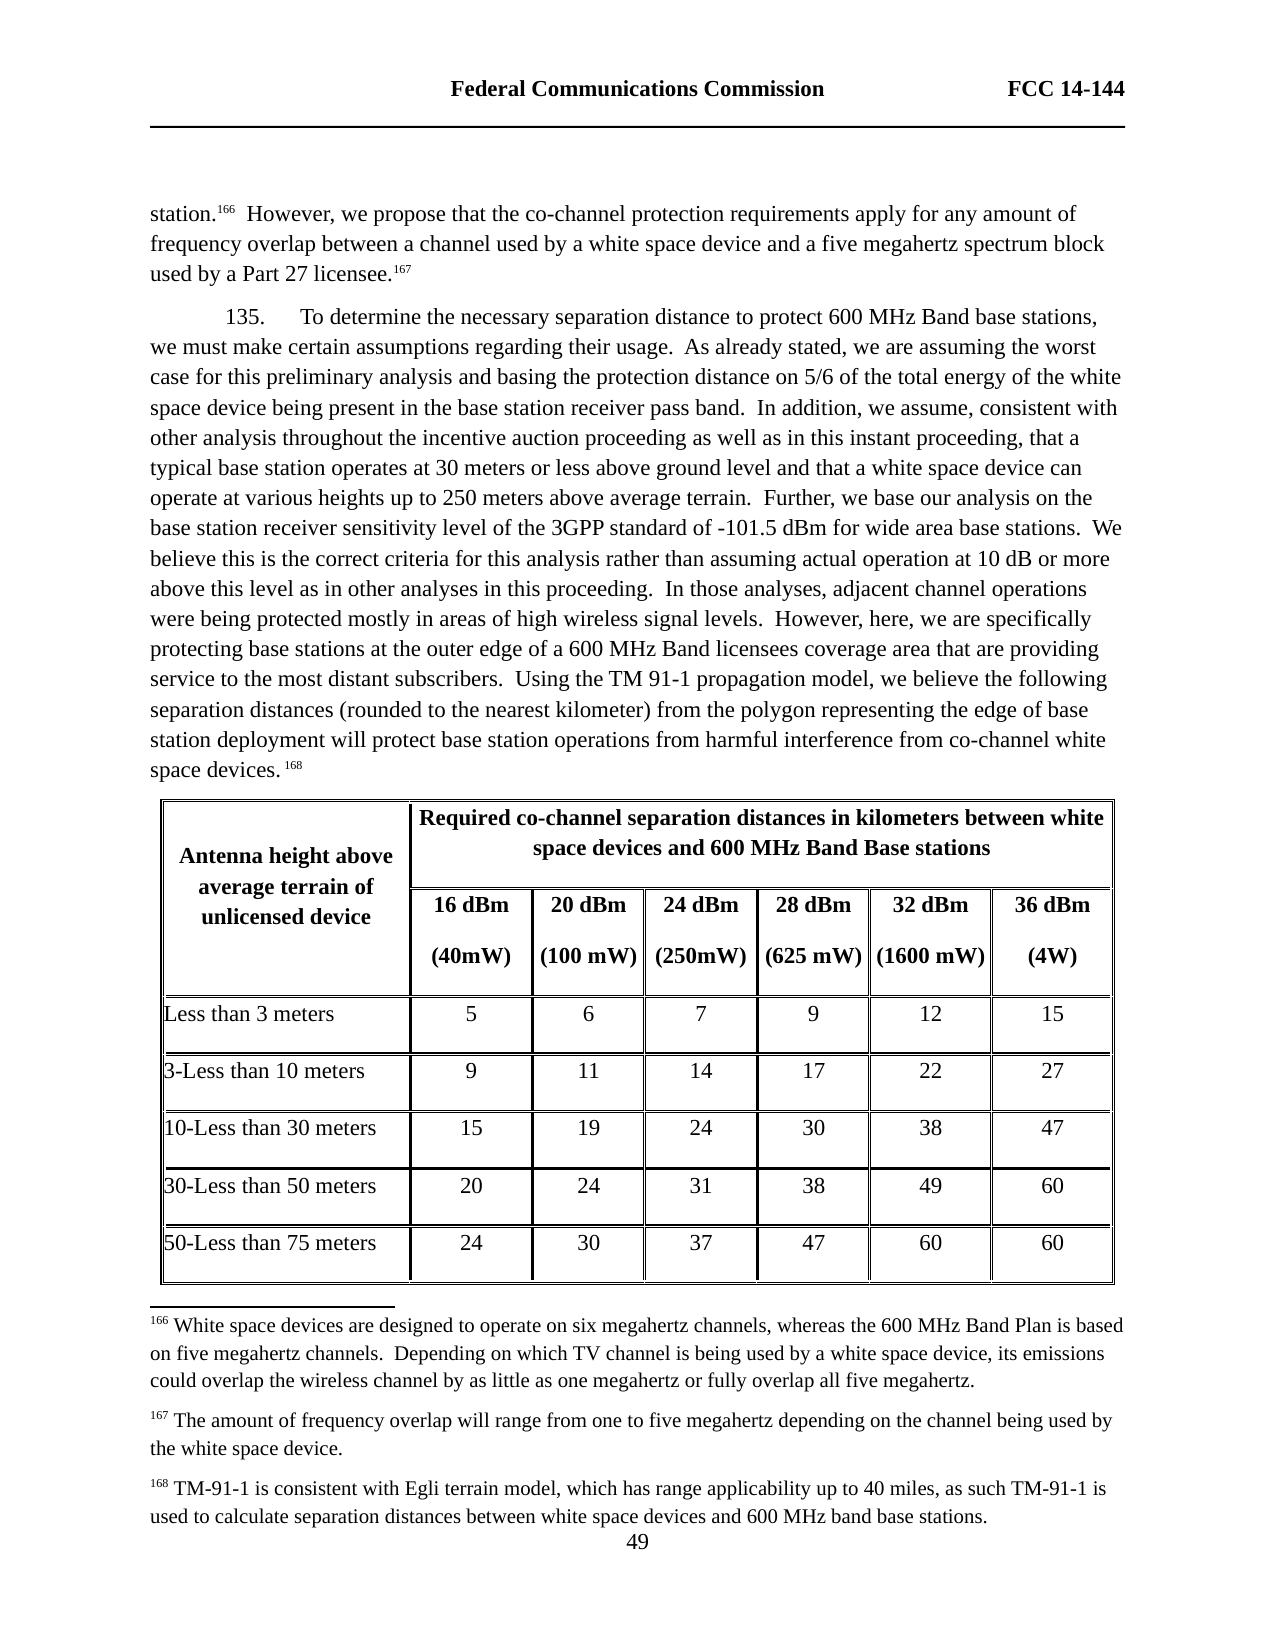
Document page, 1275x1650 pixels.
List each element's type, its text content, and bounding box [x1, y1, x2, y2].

table_cell 30 [532, 1228, 644, 1282]
table_cell 3-Less than 10 meters [164, 1052, 409, 1109]
table_cell 16 dBm (40mW) [412, 890, 531, 995]
table_cell 27 [993, 1052, 1112, 1109]
table_cell 9 [759, 998, 868, 1052]
table_cell 9 [412, 1056, 531, 1109]
table_cell 24 [410, 1228, 532, 1282]
table_cell 14 [646, 1056, 756, 1109]
table_cell 47 [993, 1110, 1112, 1167]
table_cell 50-Less than 75 meters [164, 1224, 410, 1282]
table_cell 49 [871, 1170, 990, 1224]
table_cell 60 [870, 1228, 991, 1282]
table_cell 31 [646, 1170, 756, 1224]
table_cell 30-Less than 50 meters [164, 1167, 409, 1224]
table_cell 11 [534, 1056, 643, 1109]
table_cell 47 [757, 1228, 870, 1282]
table_cell 19 [534, 1113, 643, 1167]
table_cell 22 [871, 1056, 990, 1109]
table_cell 20 [412, 1170, 531, 1224]
table_cell 60 [991, 1224, 1112, 1282]
table_cell 10-Less than 30 meters [164, 1110, 409, 1167]
table_cell Less than 3 meters [162, 995, 410, 1052]
table_cell 15 [991, 995, 1113, 1052]
table_cell 17 [759, 1056, 868, 1109]
table_cell 24 [646, 1113, 756, 1167]
table_cell 5 [412, 998, 531, 1052]
table_cell 24 dBm (250mW) [646, 890, 756, 995]
table_cell 24 [534, 1170, 643, 1224]
table_cell 38 [871, 1113, 990, 1167]
table_cell 37 [645, 1228, 757, 1282]
table_cell 38 [759, 1170, 868, 1224]
table_header Required co-channel separation distances in kilometers between white space devices and 600 MHz Band Base stations [410, 802, 1112, 886]
table_cell 28 dBm (625 mW) [759, 890, 868, 995]
table_cell 7 [646, 998, 756, 1052]
table_cell 32 dBm (1600 mW) [871, 890, 990, 995]
table_cell 15 [412, 1113, 531, 1167]
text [150, 200, 1125, 287]
table_header Antenna height above average terrain of unlicensed device [162, 800, 410, 995]
table_cell 12 [871, 998, 990, 1052]
table_cell 36 dBm (4W) [991, 886, 1112, 995]
table_cell 60 [993, 1167, 1112, 1224]
table_cell 20 dBm (100 mW) [534, 890, 643, 995]
table_cell 6 [534, 998, 643, 1052]
text To determine the necessary separation distance to protect 600 MHz Band base stations, we must make certain assumptions regarding their usage. As already stated, we are assuming the worst case for this preliminary analysis and basing the protection distance on 5/6 of the total energy of the white space device being present in the base station receiver pass band. In addition, we assume, consistent with other analysis throughout the incentive auction proceeding as well as in this instant proceeding, that a typical base station operates at 30 meters or less above ground level and that a white space device can operate at various heights up to 250 meters above average terrain. Further, we base our analysis on the base station receiver sensitivity level of the 3GPP standard of -101.5 dBm for wide area base stations. We believe this is the correct criteria for this analysis rather than assuming actual operation at 10 dB or more above this level as in other analyses in this proceeding. In those analyses, adjacent channel operations were being protected mostly in areas of high wireless signal levels. However, here, we are specifically protecting base stations at the outer edge of a 600 MHz Band licensees coverage area that are providing service to the most distant subscribers. Using the TM 91-1 propagation model, we believe the following separation distances (rounded to the nearest kilometer) from the polygon representing the edge of base station deployment will protect base station operations from harmful interference from co-channel white space devices. [150, 303, 1125, 782]
table_cell 30 [759, 1113, 868, 1167]
